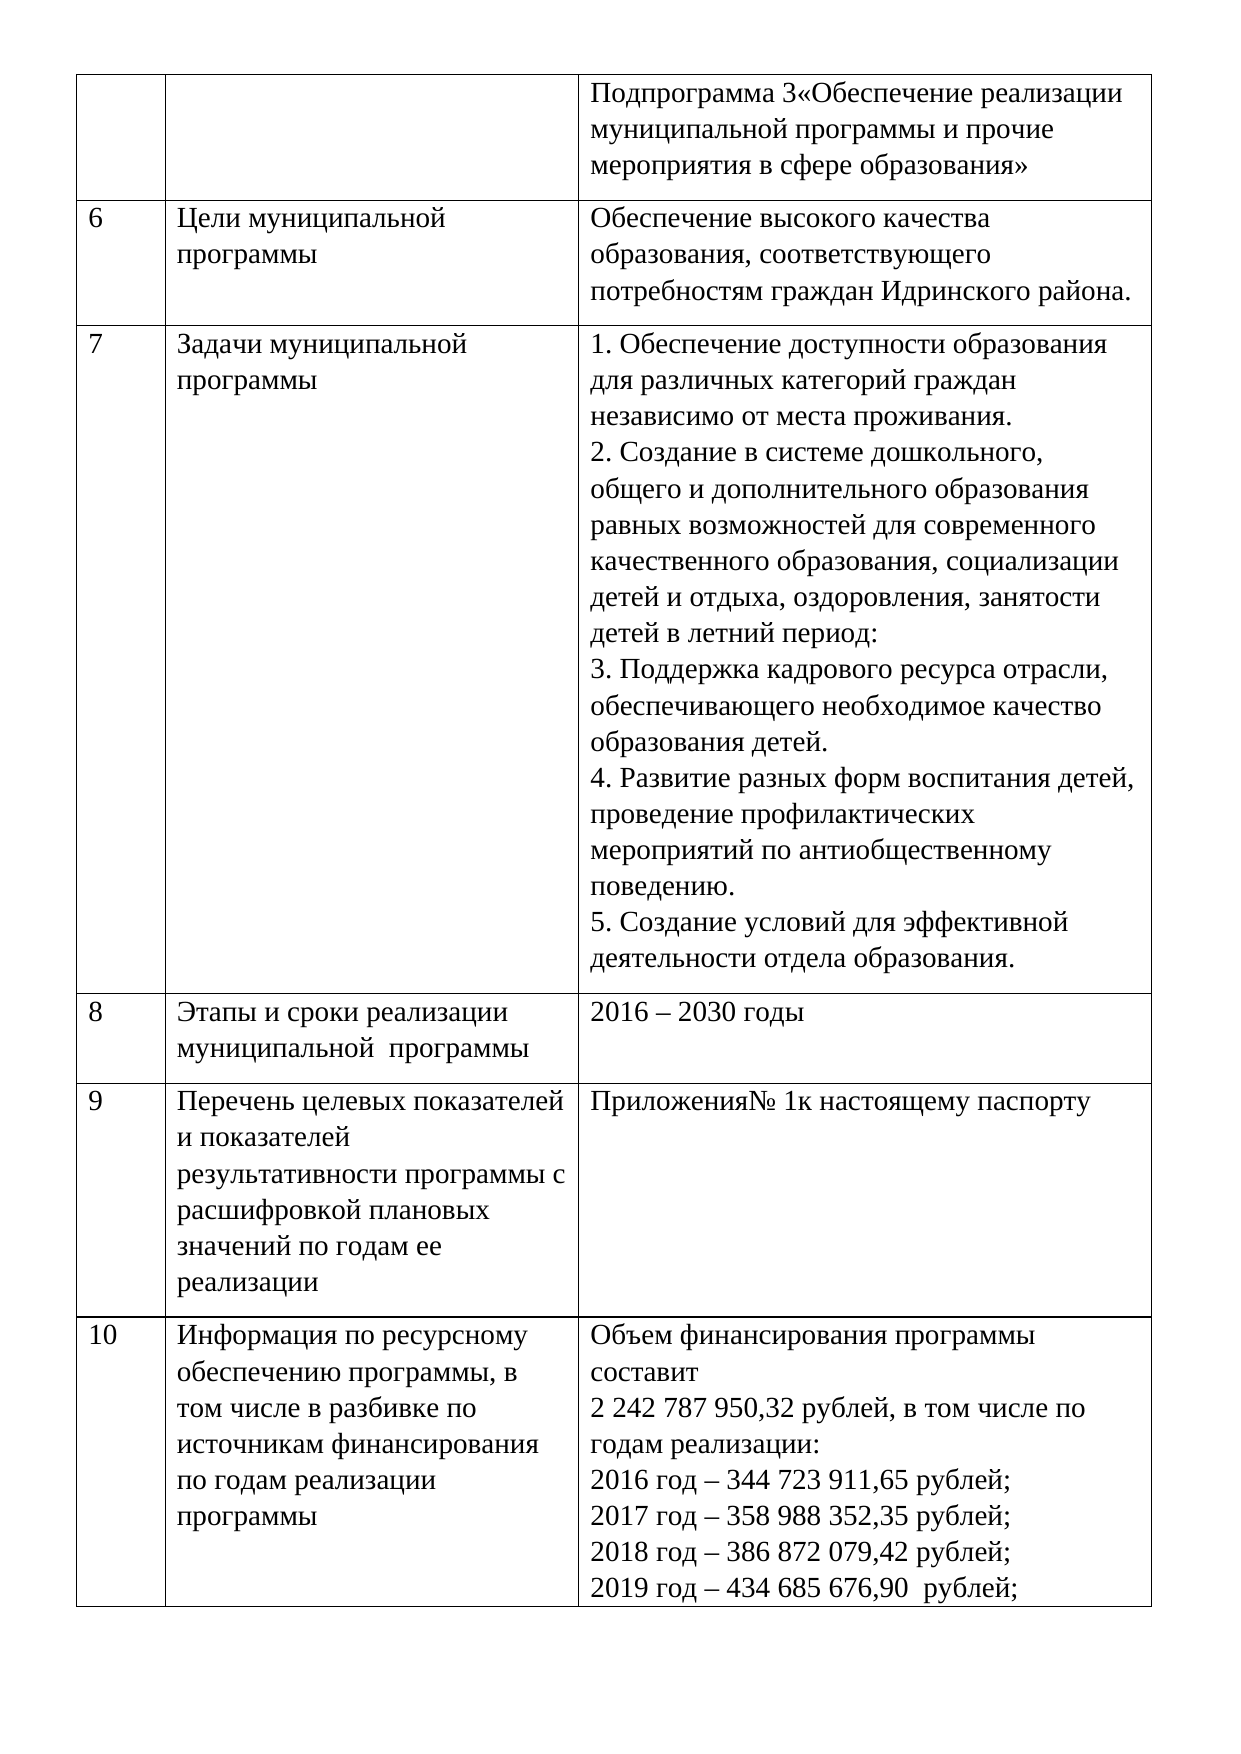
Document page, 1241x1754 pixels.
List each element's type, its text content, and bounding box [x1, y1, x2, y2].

table_cell 6 [77, 201, 165, 325]
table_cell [166, 1318, 578, 1606]
table_cell 2016 – 2030 годы [579, 994, 1151, 1082]
table_cell 9 [77, 1084, 165, 1316]
table_cell Перечень целевых показателей и показателей результативности программы с расшифровкой плановых значений по годам ее реализации [166, 1084, 578, 1316]
table_cell 10 [77, 1318, 165, 1606]
table_cell Приложения№ 1к настоящему паспорту [579, 1084, 1151, 1316]
table_cell 7 [77, 326, 165, 993]
table_cell Задачи муниципальной программы [166, 326, 578, 993]
table_cell 8 [77, 994, 165, 1082]
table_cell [579, 75, 1151, 199]
table_cell 1. Обеспечение доступности образования для различных категорий граждан независимо от места проживания. 2. Создание в системе дошкольного, общего и дополнительного образования равных возможностей для современного качественного образования, социализации детей и отдыха, оздоровления, занятости детей в летний период: 3. Поддержка кадрового ресурса отрасли, обеспечивающего необходимое качество образования детей. 4. Развитие разных форм воспитания детей, проведение профилактических мероприятий по антиобщественному поведению. 5. Создание условий для эффективной деятельности отдела образования. [579, 326, 1151, 993]
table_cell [579, 1318, 1151, 1606]
table_cell Обеспечение высокого качества образования, соответствующего потребностям граждан Идринского района. [579, 201, 1151, 325]
table_cell Цели муниципальной программы [166, 201, 578, 325]
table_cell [166, 75, 578, 199]
table_cell 5 [77, 75, 165, 199]
table_cell Этапы и сроки реализации муниципальной программы [166, 994, 578, 1082]
